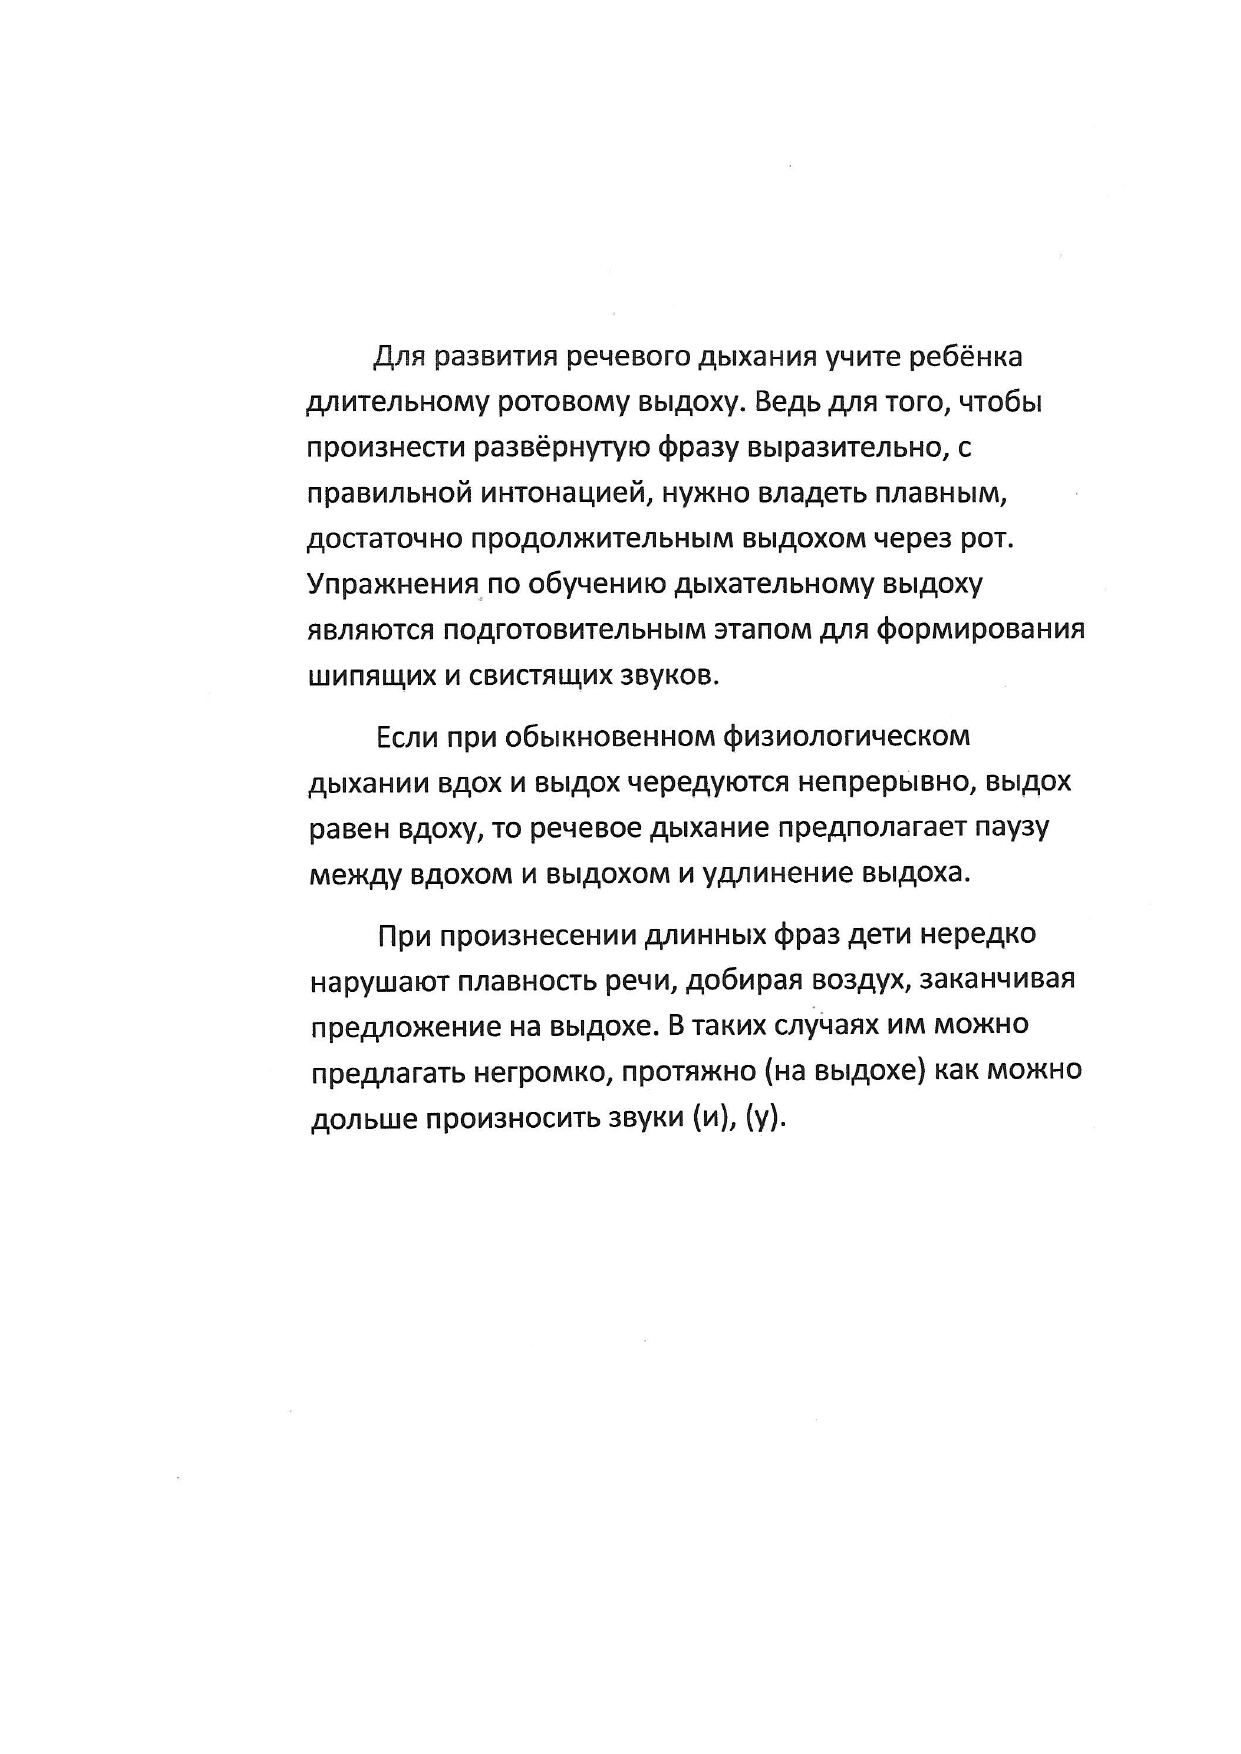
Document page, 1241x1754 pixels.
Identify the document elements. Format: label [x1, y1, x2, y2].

picture [177, 118, 1152, 1495]
